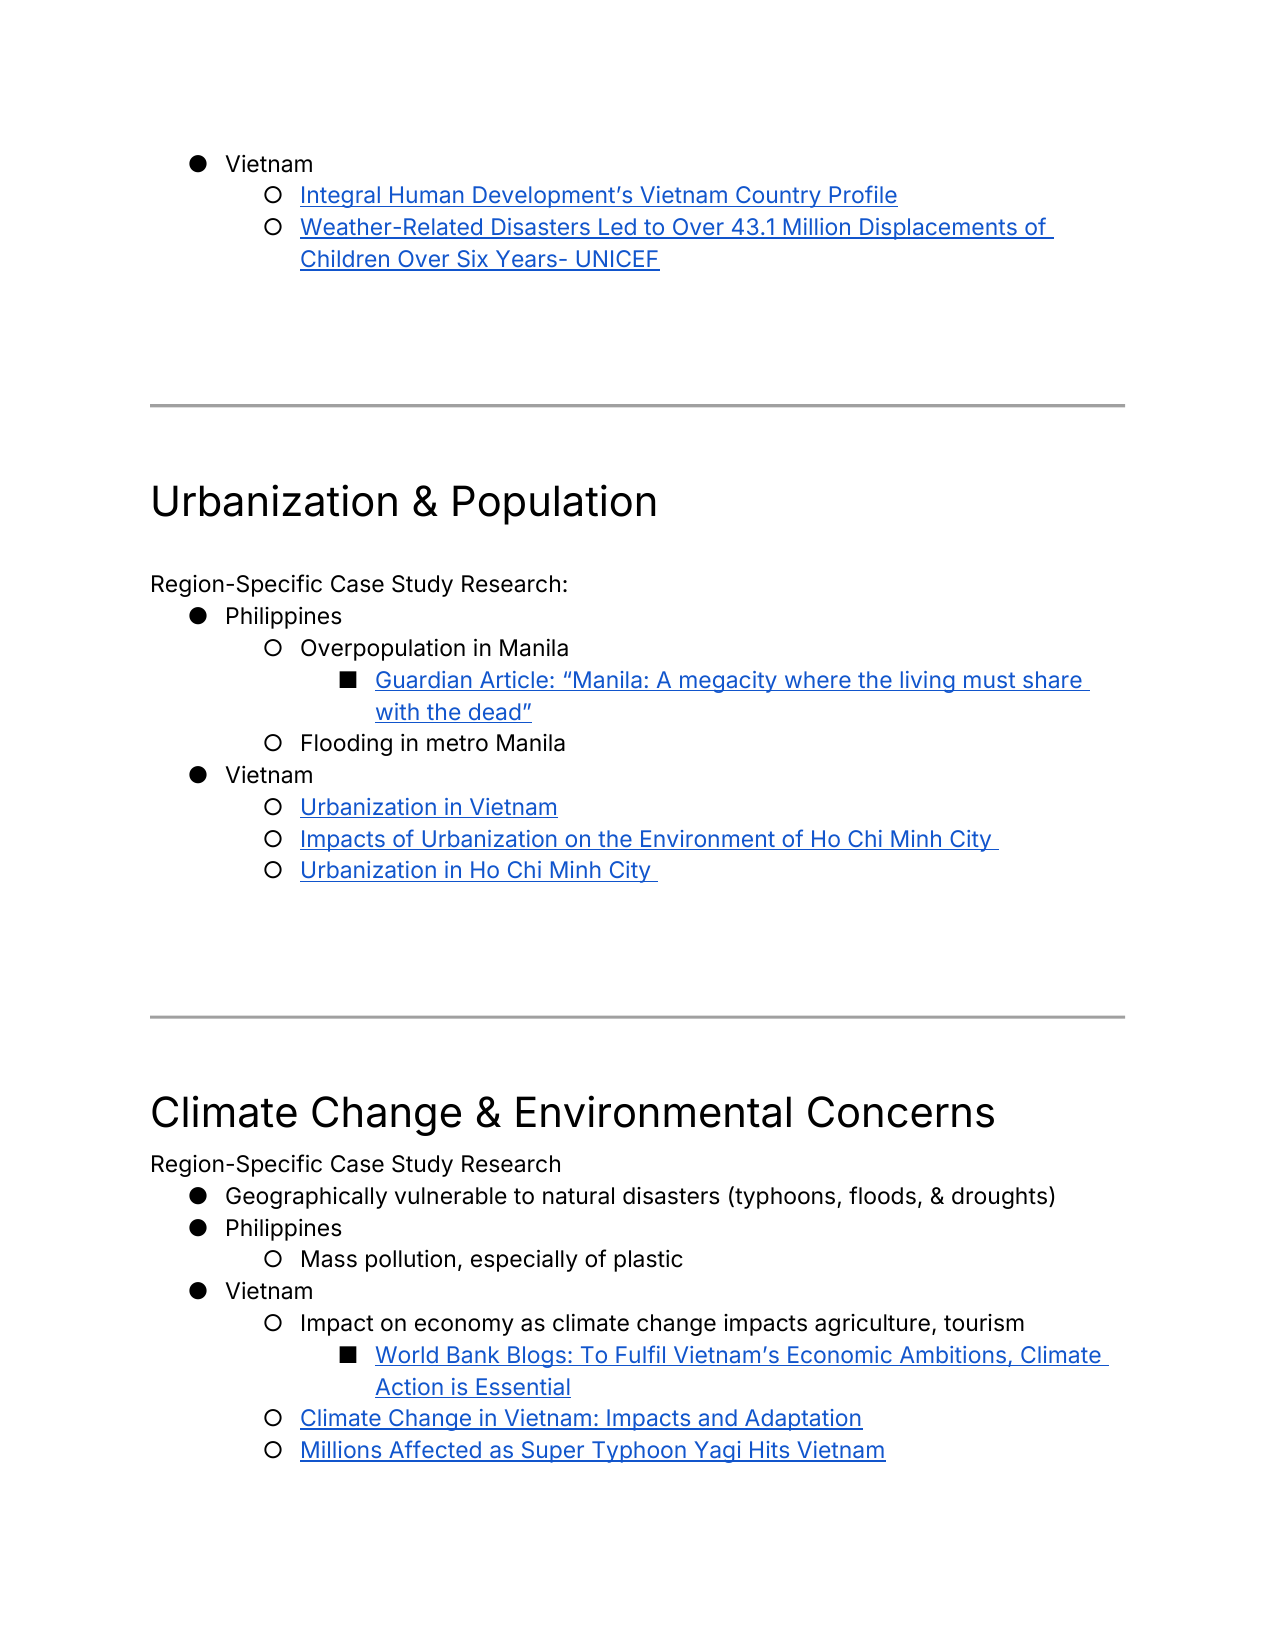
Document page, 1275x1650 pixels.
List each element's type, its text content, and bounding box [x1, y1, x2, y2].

list Climate Change in Vietnam: Impacts and Adaptation [262, 1404, 1125, 1432]
list Vietnam [187, 761, 1125, 789]
list Vietnam [187, 1277, 1125, 1305]
text Region-Specific Case Study Research: [150, 571, 1125, 598]
list Integral Human Development’s Vietnam Country Profile [262, 182, 1125, 209]
list Flooding in metro Manila [262, 729, 1125, 757]
list Guardian Article: “Manila: A megacity where the living must share with the dead” [337, 666, 1125, 726]
list Weather-Related Disasters Led to Over 43.1 Million Displacements of Children Over Six Years- UNICEF [262, 213, 1125, 273]
subtitle Climate Change & Environmental Concerns [150, 1087, 1125, 1138]
list Overpopulation in Manila [262, 634, 1125, 662]
list Vietnam [187, 150, 1125, 178]
list World Bank Blogs: To Fulfil Vietnam’s Economic Ambitions, Climate Action is Essential [337, 1341, 1125, 1400]
list Geographically vulnerable to natural disasters (typhoons, floods, & droughts) [187, 1182, 1125, 1210]
subtitle Urbanization & Population [150, 476, 1125, 526]
list Philippines [187, 602, 1125, 630]
list Millions Affected as Super Typhoon Yagi Hits Vietnam [262, 1436, 1125, 1464]
list Impact on economy as climate change impacts agriculture, tourism [262, 1309, 1125, 1337]
list Philippines [187, 1214, 1125, 1242]
list Mass pollution, especially of plastic [262, 1246, 1125, 1273]
list Impacts of Urbanization on the Environment of Ho Chi Minh City [262, 825, 1125, 853]
text Region-Specific Case Study Research [150, 1150, 1125, 1178]
list Urbanization in Ho Chi Minh City [262, 857, 1125, 884]
list Urbanization in Vietnam [262, 793, 1125, 821]
